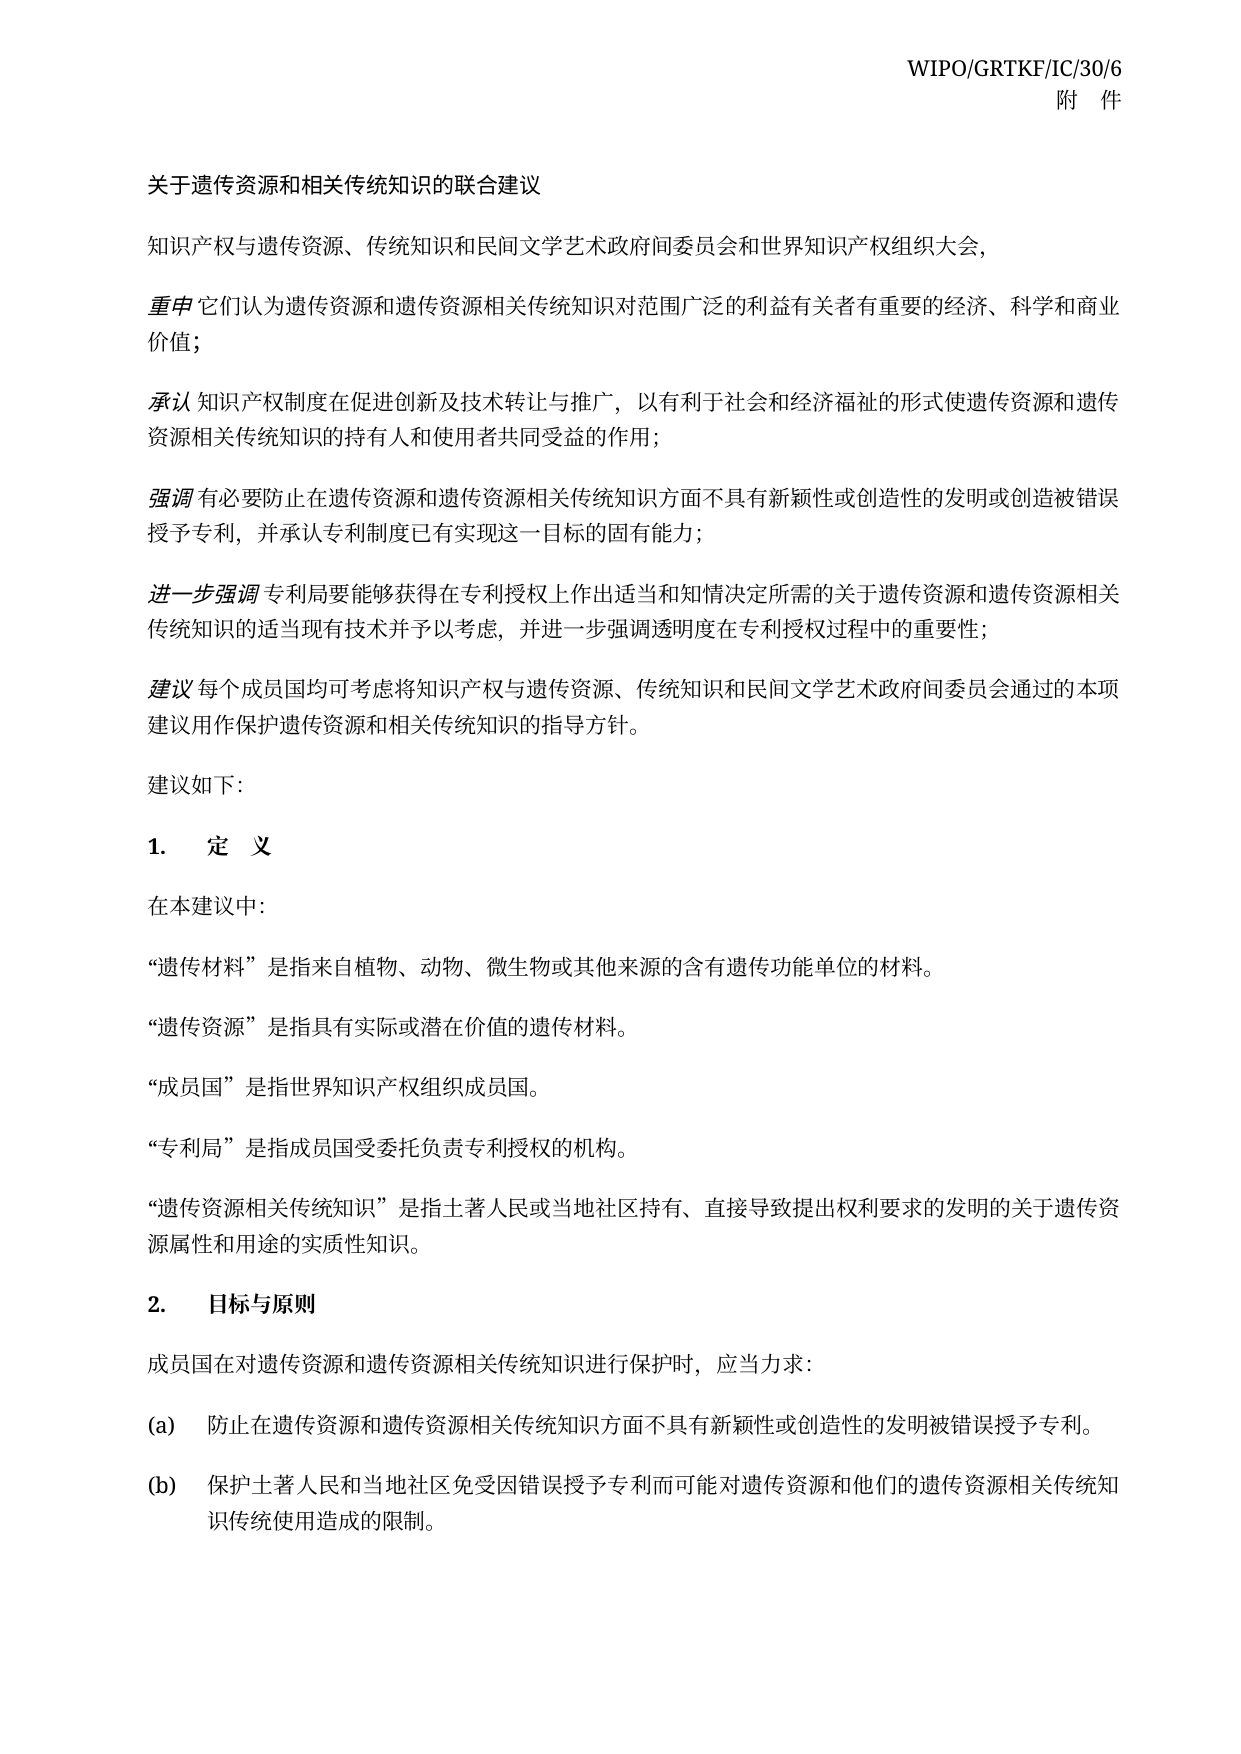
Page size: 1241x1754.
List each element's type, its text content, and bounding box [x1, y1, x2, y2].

text 重申 它们认为遗传资源和遗传资源相关传统知识对范围广泛的利益有关者有重要的经济、科学和商业价值； [148, 285, 1122, 356]
text 建议 每个成员国均可考虑将知识产权与遗传资源、传统知识和民间文学艺术政府间委员会通过的本项建议用作保护遗传资源和相关传统知识的指导方针。 [148, 669, 1122, 739]
text “成员国”是指世界知识产权组织成员国。 [148, 1067, 1122, 1102]
text 知识产权与遗传资源、传统知识和民间文学艺术政府间委员会和世界知识产权组织大会， [148, 225, 1122, 260]
text 关于遗传资源和相关传统知识的联合建议 [148, 164, 1122, 200]
text (a) 防止在遗传资源和遗传资源相关传统知识方面不具有新颖性或创造性的发明被错误授予专利。 [148, 1404, 1122, 1439]
text 1. 定 义 [148, 825, 1122, 860]
text 建议如下： [148, 764, 1122, 800]
text “遗传资源”是指具有实际或潜在价值的遗传材料。 [148, 1006, 1122, 1042]
text “专利局”是指成员国受委托负责专利授权的机构。 [148, 1127, 1122, 1162]
text 强调 有必要防止在遗传资源和遗传资源相关传统知识方面不具有新颖性或创造性的发明或创造被错误授予专利，并承认专利制度已有实现这一目标的固有能力； [148, 477, 1122, 548]
text 成员国在对遗传资源和遗传资源相关传统知识进行保护时，应当力求： [148, 1344, 1122, 1379]
text 进一步强调 专利局要能够获得在专利授权上作出适当和知情决定所需的关于遗传资源和遗传资源相关传统知识的适当现有技术并予以考虑，并进一步强调透明度在专利授权过程中的重要性； [148, 573, 1122, 644]
text (b) 保护土著人民和当地社区免受因错误授予专利而可能对遗传资源和他们的遗传资源相关传统知识传统使用造成的限制。 [148, 1464, 1122, 1535]
text 在本建议中： [148, 885, 1122, 921]
text “遗传资源相关传统知识”是指土著人民或当地社区持有、直接导致提出权利要求的发明的关于遗传资源属性和用途的实质性知识。 [148, 1187, 1122, 1258]
text 2. 目标与原则 [148, 1283, 1122, 1319]
text “遗传材料”是指来自植物、动物、微生物或其他来源的含有遗传功能单位的材料。 [148, 946, 1122, 981]
text 承认 知识产权制度在促进创新及技术转让与推广，以有利于社会和经济福祉的形式使遗传资源和遗传资源相关传统知识的持有人和使用者共同受益的作用； [148, 381, 1122, 452]
